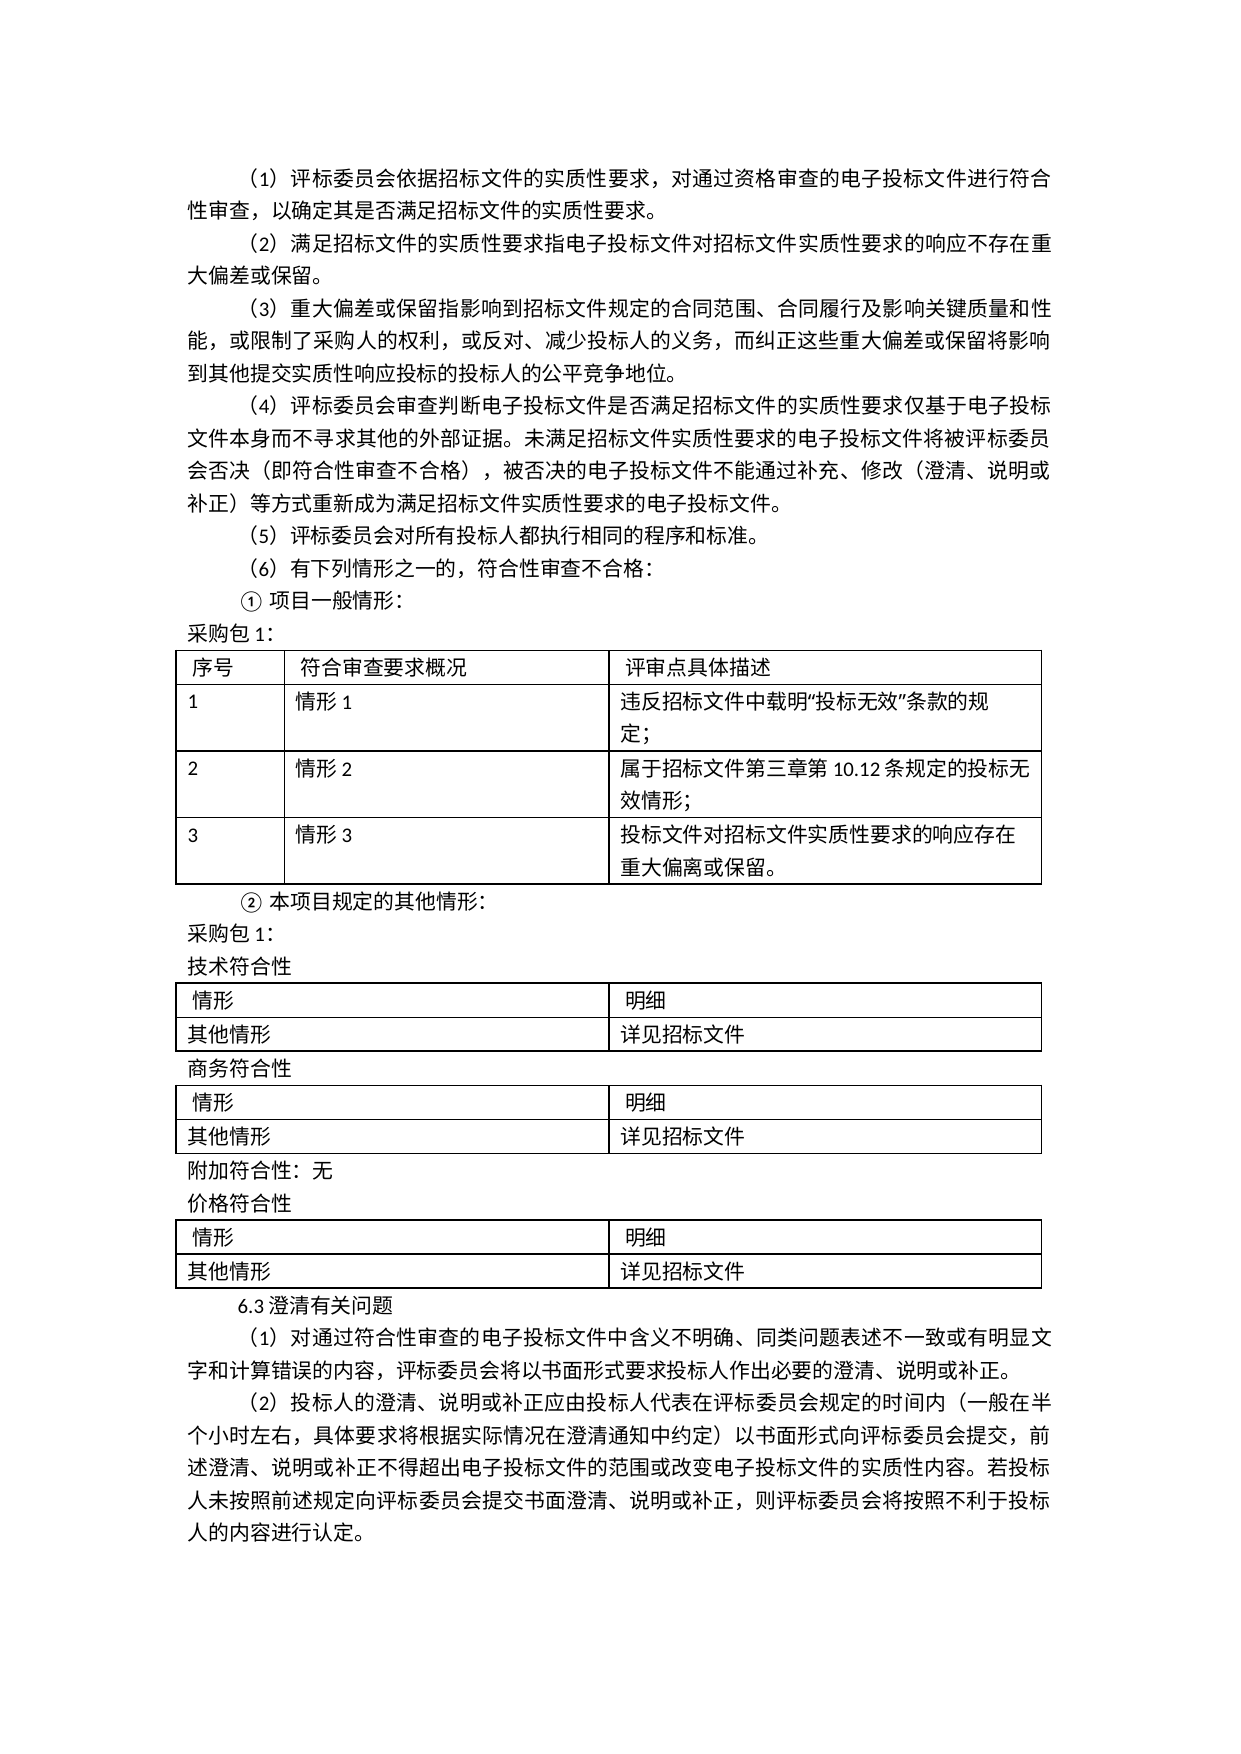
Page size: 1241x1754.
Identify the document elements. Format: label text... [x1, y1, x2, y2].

table_cell 投标文件对招标文件实质性要求的响应存在重大偏离或保留。 [610, 818, 1041, 883]
table_cell 情形3 [285, 818, 608, 883]
table_header 符合审查要求概况 [285, 651, 608, 683]
table_cell 属于招标文件第三章第10.12条规定的投标无效情形； [610, 752, 1041, 817]
table_cell 其他情形 [177, 1120, 608, 1153]
text （1）对通过符合性审查的电子投标文件中含义不明确、同类问题表述不一致或有明显文字和计算错误的内容，评标委员会将以书面形式要求投标人作出必要的澄清、说明或补正。 [187, 1321, 1053, 1386]
text （2）满足招标文件的实质性要求指电子投标文件对招标文件实质性要求的响应不存在重大偏差或保留。 [187, 227, 1053, 292]
text 技术符合性 [187, 950, 1053, 982]
text （2）投标人的澄清、说明或补正应由投标人代表在评标委员会规定的时间内（一般在半个小时左右，具体要求将根据实际情况在澄清通知中约定）以书面形式向评标委员会提交，前述澄清、说明或补正不得超出电子投标文件的范围或改变电子投标文件的实质性内容。若投标人未按照前述规定向评标委员会提交书面澄清、说明或补正，则评标委员会将按照不利于投标人的内容进行认定。 [187, 1386, 1053, 1549]
table_header 情形 [177, 1086, 608, 1118]
table_cell 其他情形 [177, 1018, 608, 1050]
text 附加符合性：无 [187, 1154, 1053, 1187]
table_header 明细 [610, 984, 1041, 1016]
text （1）评标委员会依据招标文件的实质性要求，对通过资格审查的电子投标文件进行符合性审查，以确定其是否满足招标文件的实质性要求。 [187, 162, 1053, 227]
table_header 序号 [177, 651, 284, 683]
table_header 明细 [610, 1086, 1041, 1118]
text （4）评标委员会审查判断电子投标文件是否满足招标文件的实质性要求仅基于电子投标文件本身而不寻求其他的外部证据。未满足招标文件实质性要求的电子投标文件将被评标委员会否决（即符合性审查不合格），被否决的电子投标文件不能通过补充、修改（澄清、说明或补正）等方式重新成为满足招标文件实质性要求的电子投标文件。 [187, 389, 1053, 519]
text 商务符合性 [187, 1052, 1053, 1084]
text 6.3澄清有关问题 [187, 1289, 1053, 1321]
table_cell 3 [177, 818, 284, 883]
table_header 评审点具体描述 [610, 651, 1041, 683]
text 价格符合性 [187, 1187, 1053, 1219]
table_cell 情形1 [285, 685, 608, 750]
table_cell 1 [177, 685, 284, 750]
table_cell 情形2 [285, 752, 608, 817]
text ①项目一般情形： [187, 584, 1053, 617]
table_header 情形 [177, 1221, 608, 1253]
table_header 明细 [610, 1221, 1041, 1253]
text （6）有下列情形之一的，符合性审查不合格： [187, 552, 1053, 584]
table_cell 详见招标文件 [610, 1120, 1041, 1153]
text 采购包1： [187, 917, 1053, 950]
table_cell 2 [177, 752, 284, 817]
text ②本项目规定的其他情形： [187, 885, 1053, 917]
table_cell 详见招标文件 [610, 1018, 1041, 1050]
text 采购包1： [187, 617, 1053, 649]
table_cell 其他情形 [177, 1255, 608, 1287]
table_header 情形 [177, 984, 608, 1016]
table_cell 详见招标文件 [610, 1255, 1041, 1287]
text （5）评标委员会对所有投标人都执行相同的程序和标准。 [187, 519, 1053, 552]
text （3）重大偏差或保留指影响到招标文件规定的合同范围、合同履行及影响关键质量和性能，或限制了采购人的权利，或反对、减少投标人的义务，而纠正这些重大偏差或保留将影响到其他提交实质性响应投标的投标人的公平竞争地位。 [187, 292, 1053, 389]
table_cell 违反招标文件中载明“投标无效”条款的规定； [610, 685, 1041, 750]
